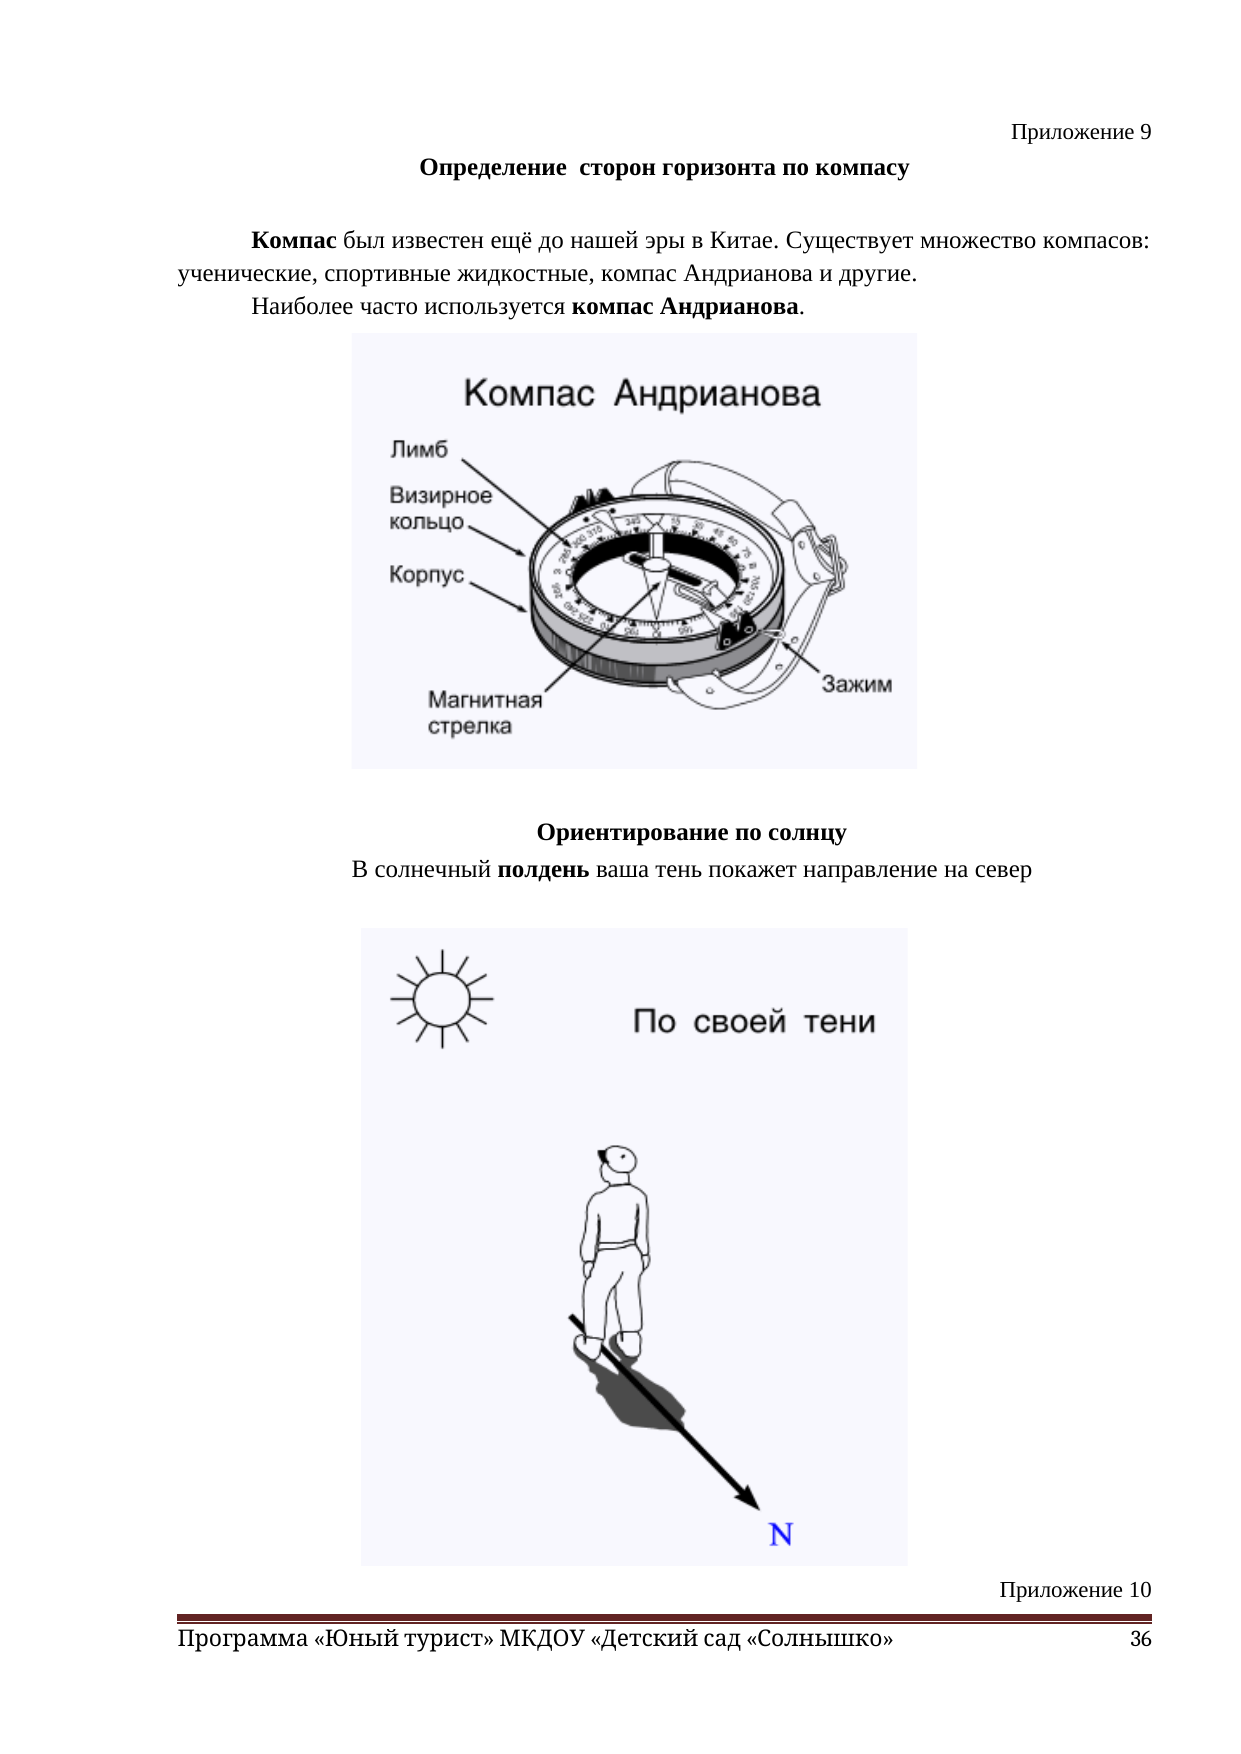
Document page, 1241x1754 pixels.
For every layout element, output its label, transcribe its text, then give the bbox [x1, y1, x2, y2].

text Компас был известен ещё до нашей эры в Китае. Существует множество компасов: ученические, спортивные жидкостные, компас Андрианова и другие. [177, 225, 1152, 287]
text Наиболее часто используется компас Андрианова. [177, 291, 1152, 320]
picture [351, 333, 918, 769]
text В солнечный полдень ваша тень покажет направление на север [177, 854, 1152, 882]
text Приложение 10 [177, 1577, 1152, 1603]
text Ориентирование по солнцу [177, 817, 1152, 846]
text Приложение 9 [177, 118, 1152, 144]
text Определение сторон горизонта по компасу [177, 152, 1152, 181]
picture [361, 928, 908, 1566]
